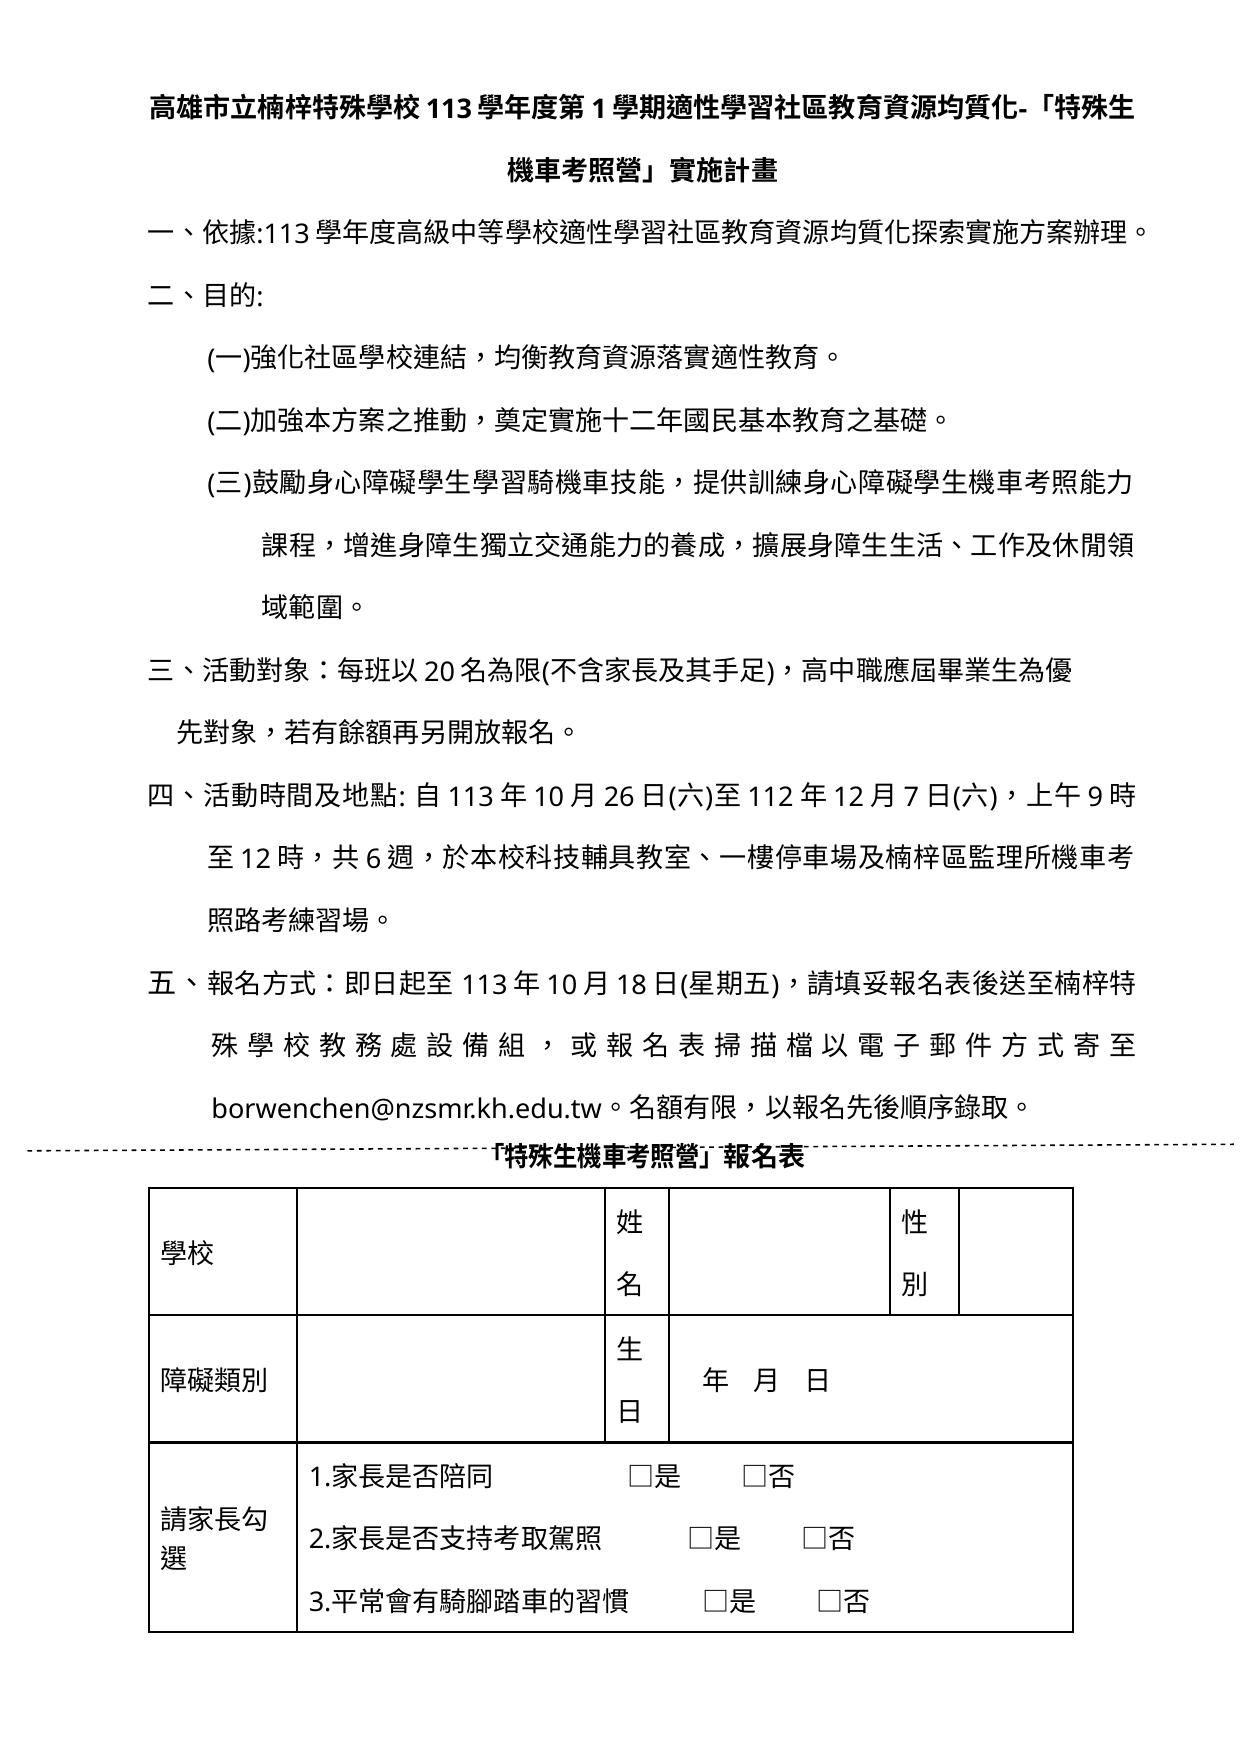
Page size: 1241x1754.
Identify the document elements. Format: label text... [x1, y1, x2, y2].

table_cell 障礙類別 [150, 1316, 296, 1441]
text 「特殊生機車考照營」報名表 [148, 1143, 1137, 1187]
text (一)強化社區學校連結，均衡教育資源落實適性教育。 [207, 331, 1137, 393]
text 五、報名方式：即日起至 113年10月18日(星期五)，請填妥報名表後送至楠梓特殊學校教務處設備組，或報名表掃描檔以電子郵件方式寄至borwenchen@nzsmr.kh.edu.tw。名額有限，以報名先後順序錄取。 [148, 956, 1137, 1143]
table_cell 年 月 日 [670, 1316, 1072, 1441]
text (二)加強本方案之推動，奠定實施十二年國民基本教育之基礎。 [207, 393, 1137, 456]
text 先對象，若有餘額再另開放報名。 [148, 706, 1137, 768]
table_header 性別 [891, 1189, 958, 1314]
text (三)鼓勵身心障礙學生學習騎機車技能，提供訓練身心障礙學生機車考照能力課程，增進身障生獨立交通能力的養成，擴展身障生生活、工作及休閒領域範圍。 [207, 456, 1137, 643]
table_cell 生日 [606, 1316, 668, 1441]
text 一、依據:113學年度高級中等學校適性學習社區教育資源均質化探索實施方案辦理。 [148, 206, 1137, 268]
text 二、目的: [148, 268, 1137, 331]
text 高雄市立楠梓特殊學校113學年度第1學期適性學習社區教育資源均質化-「特殊生機車考照營」實施計畫 [148, 81, 1137, 206]
table_header [960, 1189, 1072, 1314]
table_header [670, 1189, 889, 1314]
table_cell 請家長勾選 [150, 1444, 296, 1631]
table_header [298, 1189, 604, 1314]
table_cell [298, 1316, 604, 1441]
text 三、活動對象：每班以20名為限(不含家長及其手足)，高中職應屆畢業生為優 [148, 643, 1137, 706]
text 四、活動時間及地點: 自113年10月26日(六)至112年12月7日(六)，上午9時至12時，共6週，於本校科技輔具教室、一樓停車場及楠梓區監理所機車考 照路考練習場。 [148, 768, 1137, 956]
table_header 姓名 [606, 1189, 668, 1314]
table_cell 1.家長是否陪同 □是 □否 2.家長是否支持考取駕照 □是 □否 3.平常會有騎腳踏車的習慣 □是 □否 [298, 1444, 1072, 1631]
table_header 學校 [150, 1189, 296, 1314]
